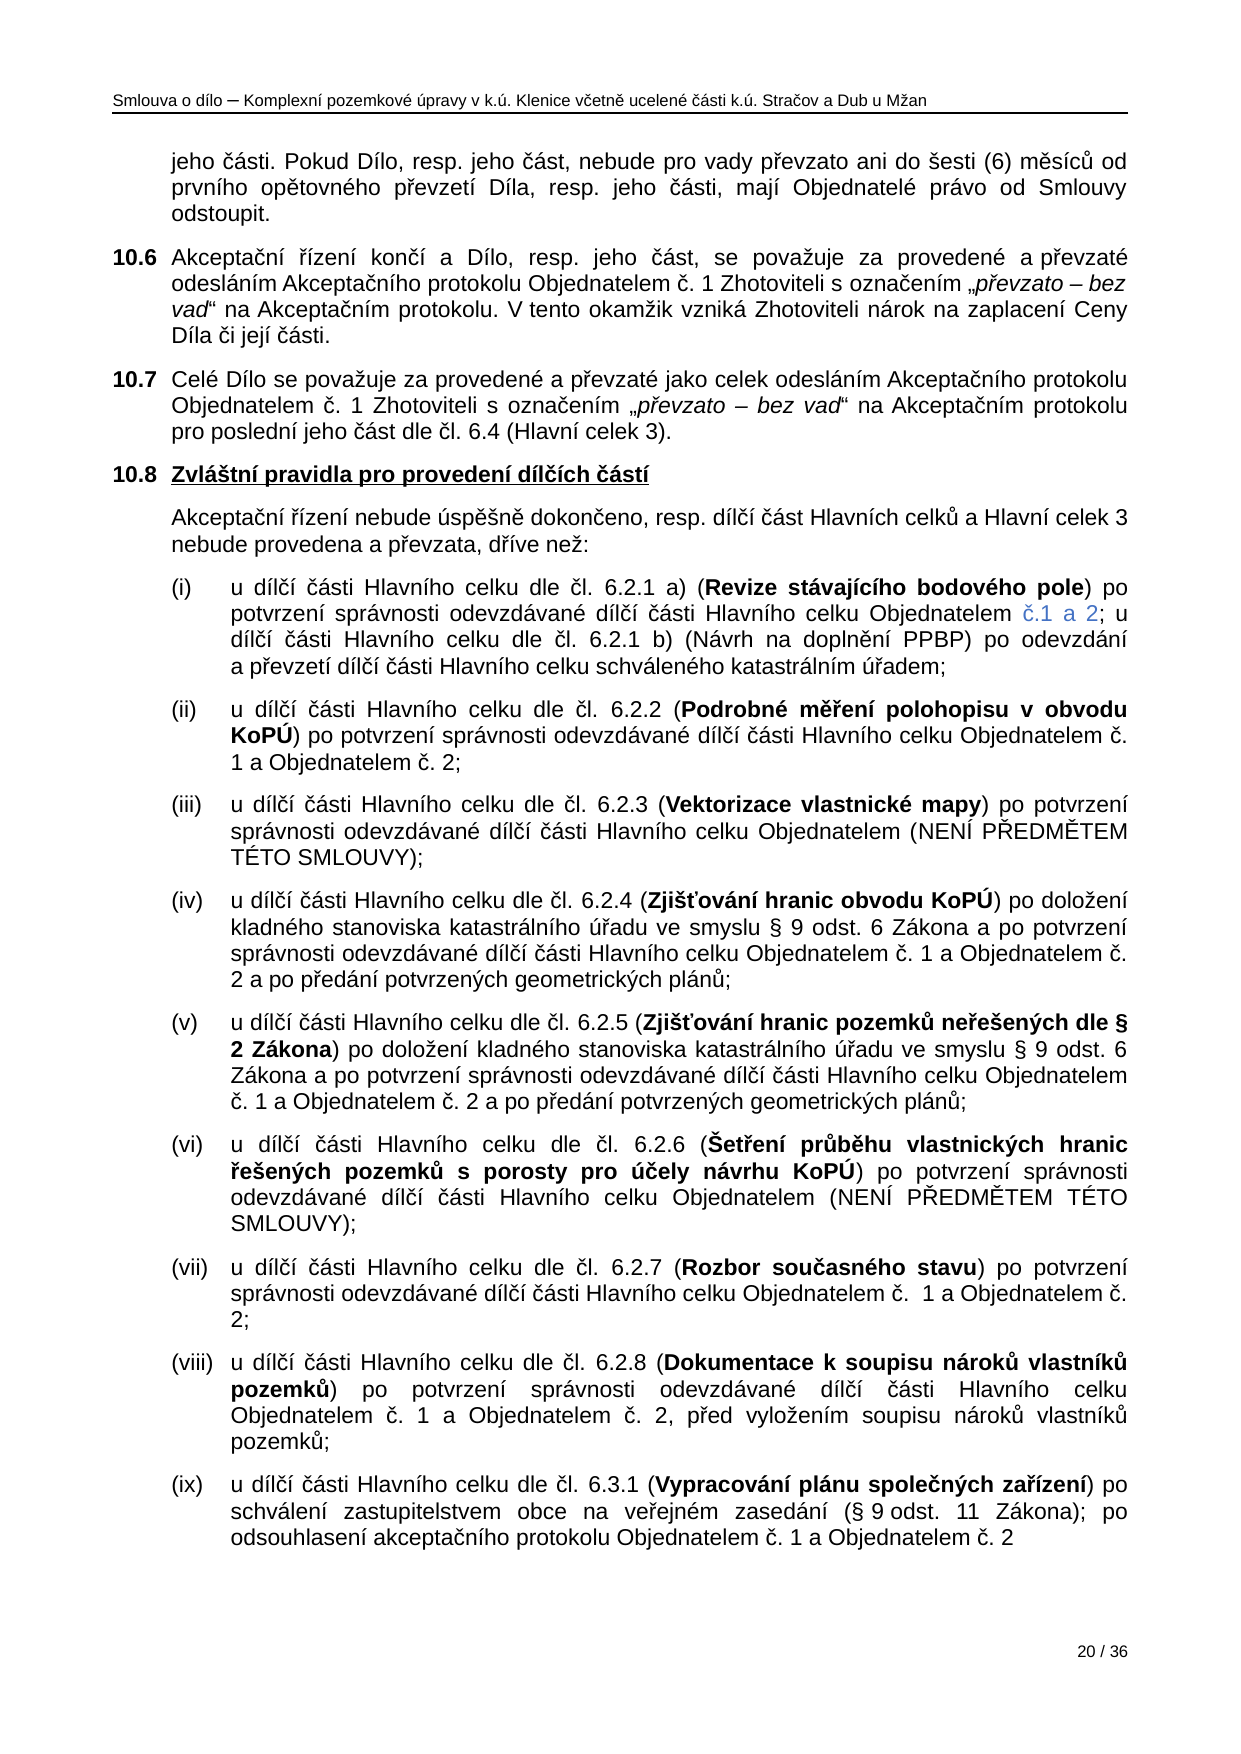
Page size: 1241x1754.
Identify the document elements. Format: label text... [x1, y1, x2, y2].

list u dílčí části Hlavního celku dle čl. 6.2.2 (Podrobné měření polohopisu v obvodu KoPÚ) po potvrzení správnosti odevzdávané dílčí části Hlavního celku Objednatelem č. 1 a Objednatelem č. 2; [171, 696, 1128, 775]
text Akceptační řízení končí a Dílo, resp. jeho část, se považuje za provedené a převzaté odesláním Akceptačního protokolu Objednatelem č. 1 Zhotoviteli s označením „převzato – bez vad“ na Akceptačním protokolu. V tento okamžik vzniká Zhotoviteli nárok na zaplacení Ceny Díla či její části. [112, 243, 1128, 349]
list u dílčí části Hlavního celku dle čl. 6.2.1 a) (Revize stávajícího bodového pole) po potvrzení správnosti odevzdávané dílčí části Hlavního celku Objednatelem č.1 a 2; u dílčí části Hlavního celku dle čl. 6.2.1 b) (Návrh na doplnění PPBP) po odevzdání a převzetí dílčí části Hlavního celku schváleného katastrálním úřadem; [171, 574, 1128, 679]
text Celé Dílo se považuje za provedené a převzaté jako celek odesláním Akceptačního protokolu Objednatelem č. 1 Zhotoviteli s označením „převzato – bez vad“ na Akceptačním protokolu pro poslední jeho část dle čl. 6.4 (Hlavní celek 3). [112, 366, 1128, 444]
list u dílčí části Hlavního celku dle čl. 6.2.8 (Dokumentace k soupisu nároků vlastníků pozemků) po potvrzení správnosti odevzdávané dílčí části Hlavního celku Objednatelem č. 1 a Objednatelem č. 2, před vyložením soupisu nároků vlastníků pozemků; [171, 1349, 1128, 1454]
text Zvláštní pravidla pro provedení dílčích částí [112, 461, 1128, 488]
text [112, 148, 1128, 227]
list u dílčí části Hlavního celku dle čl. 6.3.1 (Vypracování plánu společných zařízení) po schválení zastupitelstvem obce na veřejném zasedání (§ 9 odst. 11 Zákona); po odsouhlasení akceptačního protokolu Objednatelem č. 1 a Objednatelem č. 2 [171, 1471, 1128, 1550]
list u dílčí části Hlavního celku dle čl. 6.2.7 (Rozbor současného stavu) po potvrzení správnosti odevzdávané dílčí části Hlavního celku Objednatelem č. 1 a Objednatelem č. 2; [171, 1253, 1128, 1332]
list u dílčí části Hlavního celku dle čl. 6.2.4 (Zjišťování hranic obvodu KoPÚ) po doložení kladného stanoviska katastrálního úřadu ve smyslu § 9 odst. 6 Zákona a po potvrzení správnosti odevzdávané dílčí části Hlavního celku Objednatelem č. 1 a Objednatelem č. 2 a po předání potvrzených geometrických plánů; [171, 887, 1128, 993]
list Akceptační řízení nebude úspěšně dokončeno, resp. dílčí část Hlavních celků a Hlavní celek 3 nebude provedena a převzata, dříve než: [171, 504, 1128, 557]
list u dílčí části Hlavního celku dle čl. 6.2.3 (Vektorizace vlastnické mapy) po potvrzení správnosti odevzdávané dílčí části Hlavního celku Objednatelem (Není předmětem této smlouvy); [171, 791, 1128, 871]
list u dílčí části Hlavního celku dle čl. 6.2.5 (Zjišťování hranic pozemků neřešených dle § 2 Zákona) po doložení kladného stanoviska katastrálního úřadu ve smyslu § 9 odst. 6 Zákona a po potvrzení správnosti odevzdávané dílčí části Hlavního celku Objednatelem č. 1 a Objednatelem č. 2 a po předání potvrzených geometrických plánů; [171, 1009, 1128, 1115]
list u dílčí části Hlavního celku dle čl. 6.2.6 (Šetření průběhu vlastnických hranic řešených pozemků s porosty pro účely návrhu KoPÚ) po potvrzení správnosti odevzdávané dílčí části Hlavního celku Objednatelem (Není předmětem této smlouvy); [171, 1131, 1128, 1237]
